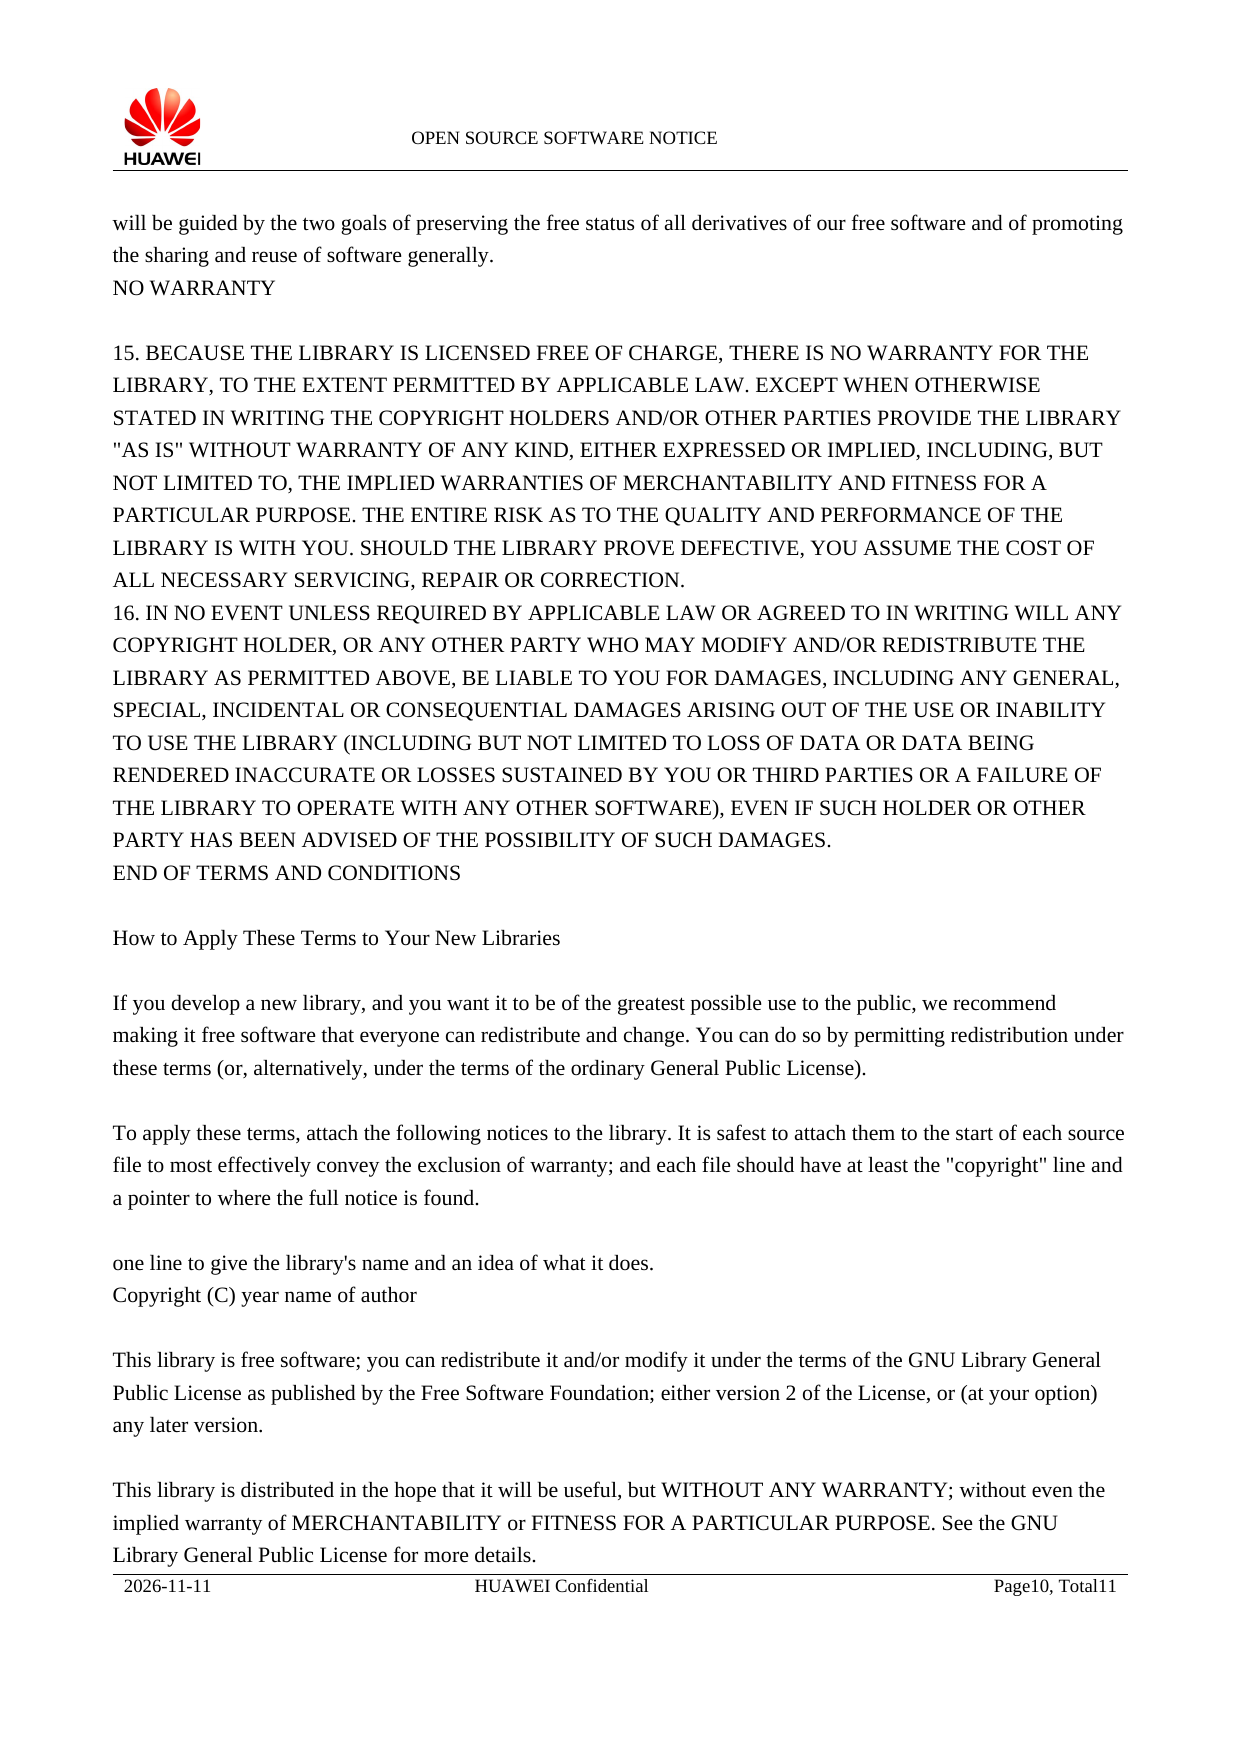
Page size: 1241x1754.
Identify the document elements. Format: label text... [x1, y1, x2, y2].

picture [124, 88, 201, 165]
